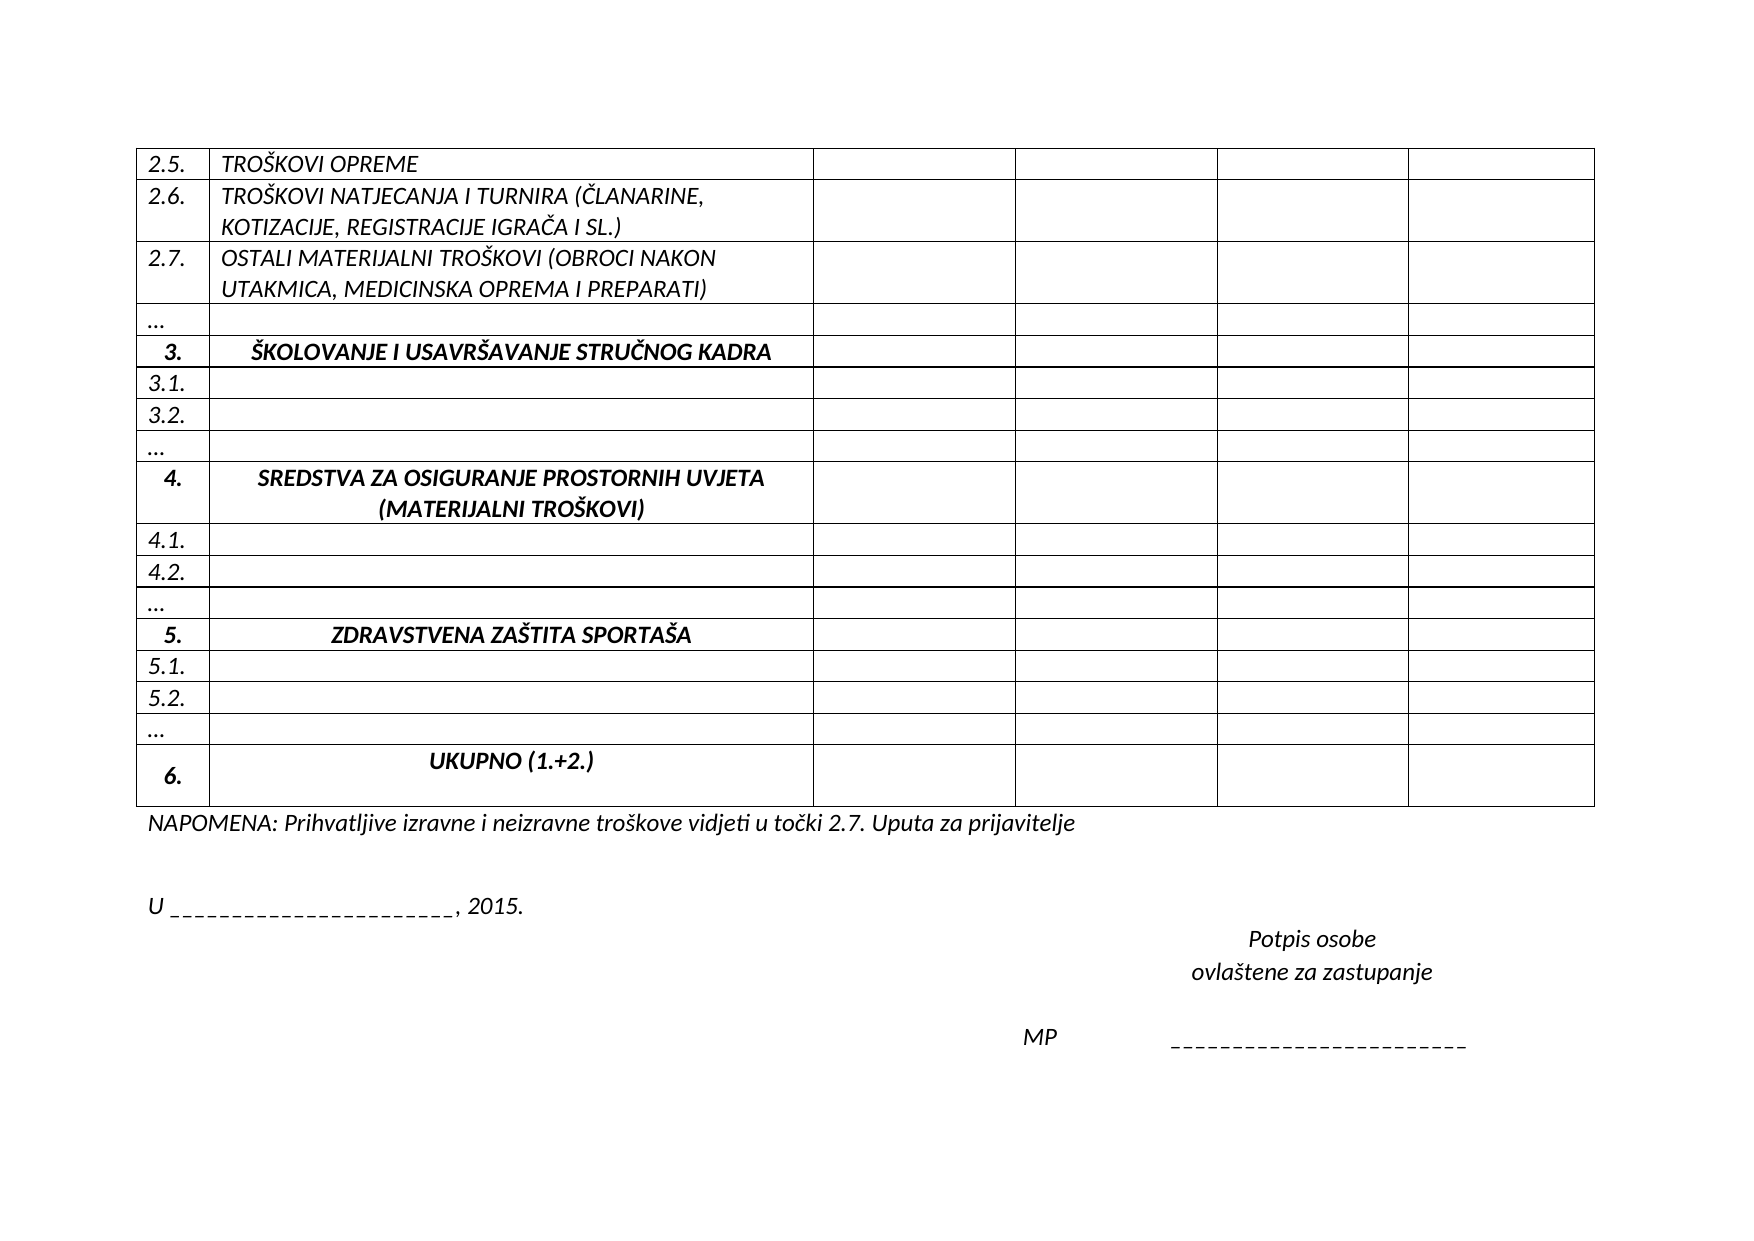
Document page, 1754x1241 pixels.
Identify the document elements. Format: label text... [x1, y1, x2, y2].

table_cell [1218, 399, 1408, 429]
table_cell … [137, 714, 209, 744]
table_cell [1218, 745, 1408, 806]
table_cell 5.1. [137, 651, 209, 681]
table_cell [1016, 180, 1217, 241]
table_cell 5. [137, 619, 209, 649]
table_cell [1409, 399, 1594, 429]
text U _______________________, 2015. [148, 890, 1606, 920]
table_cell [814, 368, 1015, 398]
table_cell [1218, 588, 1408, 618]
table_cell 3.1. [137, 368, 209, 398]
table_cell … [137, 304, 209, 335]
table_cell [1218, 368, 1408, 398]
table_cell [814, 242, 1015, 303]
table_cell [210, 651, 813, 681]
table_cell [1218, 524, 1408, 555]
table_cell [1016, 149, 1217, 179]
table_cell [1218, 242, 1408, 303]
table_cell 2.5. [137, 149, 209, 179]
table_cell ŠKOLOVANJE I USAVRŠAVANJE STRUČNOG KADRA [210, 336, 813, 366]
table_cell [1016, 399, 1217, 429]
table_cell 4. [137, 462, 209, 523]
table_cell [1016, 462, 1217, 523]
table_cell [1409, 745, 1594, 806]
table_cell 3.2. [137, 399, 209, 429]
table_cell [814, 714, 1015, 744]
table_cell [210, 714, 813, 744]
table_cell 2.6. [137, 180, 209, 241]
table_cell UKUPNO (1.+2.) [210, 745, 813, 806]
table_cell 5.2. [137, 682, 209, 713]
table_cell [210, 588, 813, 618]
table_cell [1409, 242, 1594, 303]
text Potpis osobe [1180, 923, 1606, 953]
table_cell [1218, 149, 1408, 179]
table_cell [210, 524, 813, 555]
table_cell [814, 556, 1015, 586]
table_cell [1409, 431, 1594, 461]
table_cell [1016, 524, 1217, 555]
table_cell [1016, 304, 1217, 335]
table_cell 4.1. [137, 524, 209, 555]
table_cell [1016, 682, 1217, 713]
table_cell [814, 336, 1015, 366]
table_cell [814, 149, 1015, 179]
table_cell [1409, 336, 1594, 366]
table_cell [210, 368, 813, 398]
table_cell [1409, 619, 1594, 649]
text MP ________________________ [811, 1021, 1606, 1052]
table_cell [1409, 368, 1594, 398]
text ovlaštene za zastupanje [1180, 956, 1606, 986]
table_cell [1218, 304, 1408, 335]
table_cell TROŠKOVI OPREME [210, 149, 813, 179]
table_cell [1409, 304, 1594, 335]
table_cell [814, 431, 1015, 461]
table_cell [1218, 431, 1408, 461]
table_cell OSTALI MATERIJALNI TROŠKOVI (OBROCI NAKON UTAKMICA, MEDICINSKA OPREMA I PREPARATI) [210, 242, 813, 303]
table_cell [1218, 714, 1408, 744]
table_cell [814, 745, 1015, 806]
table_cell [1409, 651, 1594, 681]
table_cell [1218, 682, 1408, 713]
table_cell [1016, 242, 1217, 303]
table_cell [1016, 336, 1217, 366]
table_cell [1218, 619, 1408, 649]
table_cell 6. [137, 745, 209, 806]
table_cell [1409, 682, 1594, 713]
table_cell … [137, 431, 209, 461]
table_cell [1016, 588, 1217, 618]
table_cell [210, 556, 813, 586]
table_cell [210, 399, 813, 429]
table_cell [1016, 431, 1217, 461]
table_cell [210, 304, 813, 335]
table_cell ZDRAVSTVENA ZAŠTITA SPORTAŠA [210, 619, 813, 649]
table_cell [1016, 745, 1217, 806]
table_cell [1218, 651, 1408, 681]
table_cell [814, 462, 1015, 523]
table_cell [1218, 180, 1408, 241]
table_cell [1409, 180, 1594, 241]
table_cell [1016, 651, 1217, 681]
table_cell 4.2. [137, 556, 209, 586]
table_cell [1409, 149, 1594, 179]
table_cell … [137, 588, 209, 618]
table_cell [1218, 462, 1408, 523]
table_cell [210, 682, 813, 713]
table_cell [1218, 556, 1408, 586]
table_cell [814, 651, 1015, 681]
table_cell [1016, 714, 1217, 744]
table_cell [1409, 462, 1594, 523]
table_cell [814, 619, 1015, 649]
table_cell [1218, 336, 1408, 366]
table_cell [1409, 714, 1594, 744]
table_cell [814, 588, 1015, 618]
table_cell [1016, 619, 1217, 649]
table_cell [1016, 368, 1217, 398]
table_cell [814, 399, 1015, 429]
table_cell [814, 682, 1015, 713]
table_cell [1016, 556, 1217, 586]
table_cell 3. [137, 336, 209, 366]
table_cell [210, 431, 813, 461]
table_cell [814, 524, 1015, 555]
table_cell [1409, 556, 1594, 586]
table_cell [814, 304, 1015, 335]
table_cell [1409, 588, 1594, 618]
table_cell TROŠKOVI NATJECANJA I TURNIRA (ČLANARINE, KOTIZACIJE, REGISTRACIJE IGRAČA I SL.) [210, 180, 813, 241]
table_cell SREDSTVA ZA OSIGURANJE PROSTORNIH UVJETA (MATERIJALNI TROŠKOVI) [210, 462, 813, 523]
table_cell 2.7. [137, 242, 209, 303]
table_cell [814, 180, 1015, 241]
text NAPOMENA: Prihvatljive izravne i neizravne troškove vidjeti u točki 2.7. Uputa za prijavitelje [148, 807, 1606, 838]
table_cell [1409, 524, 1594, 555]
